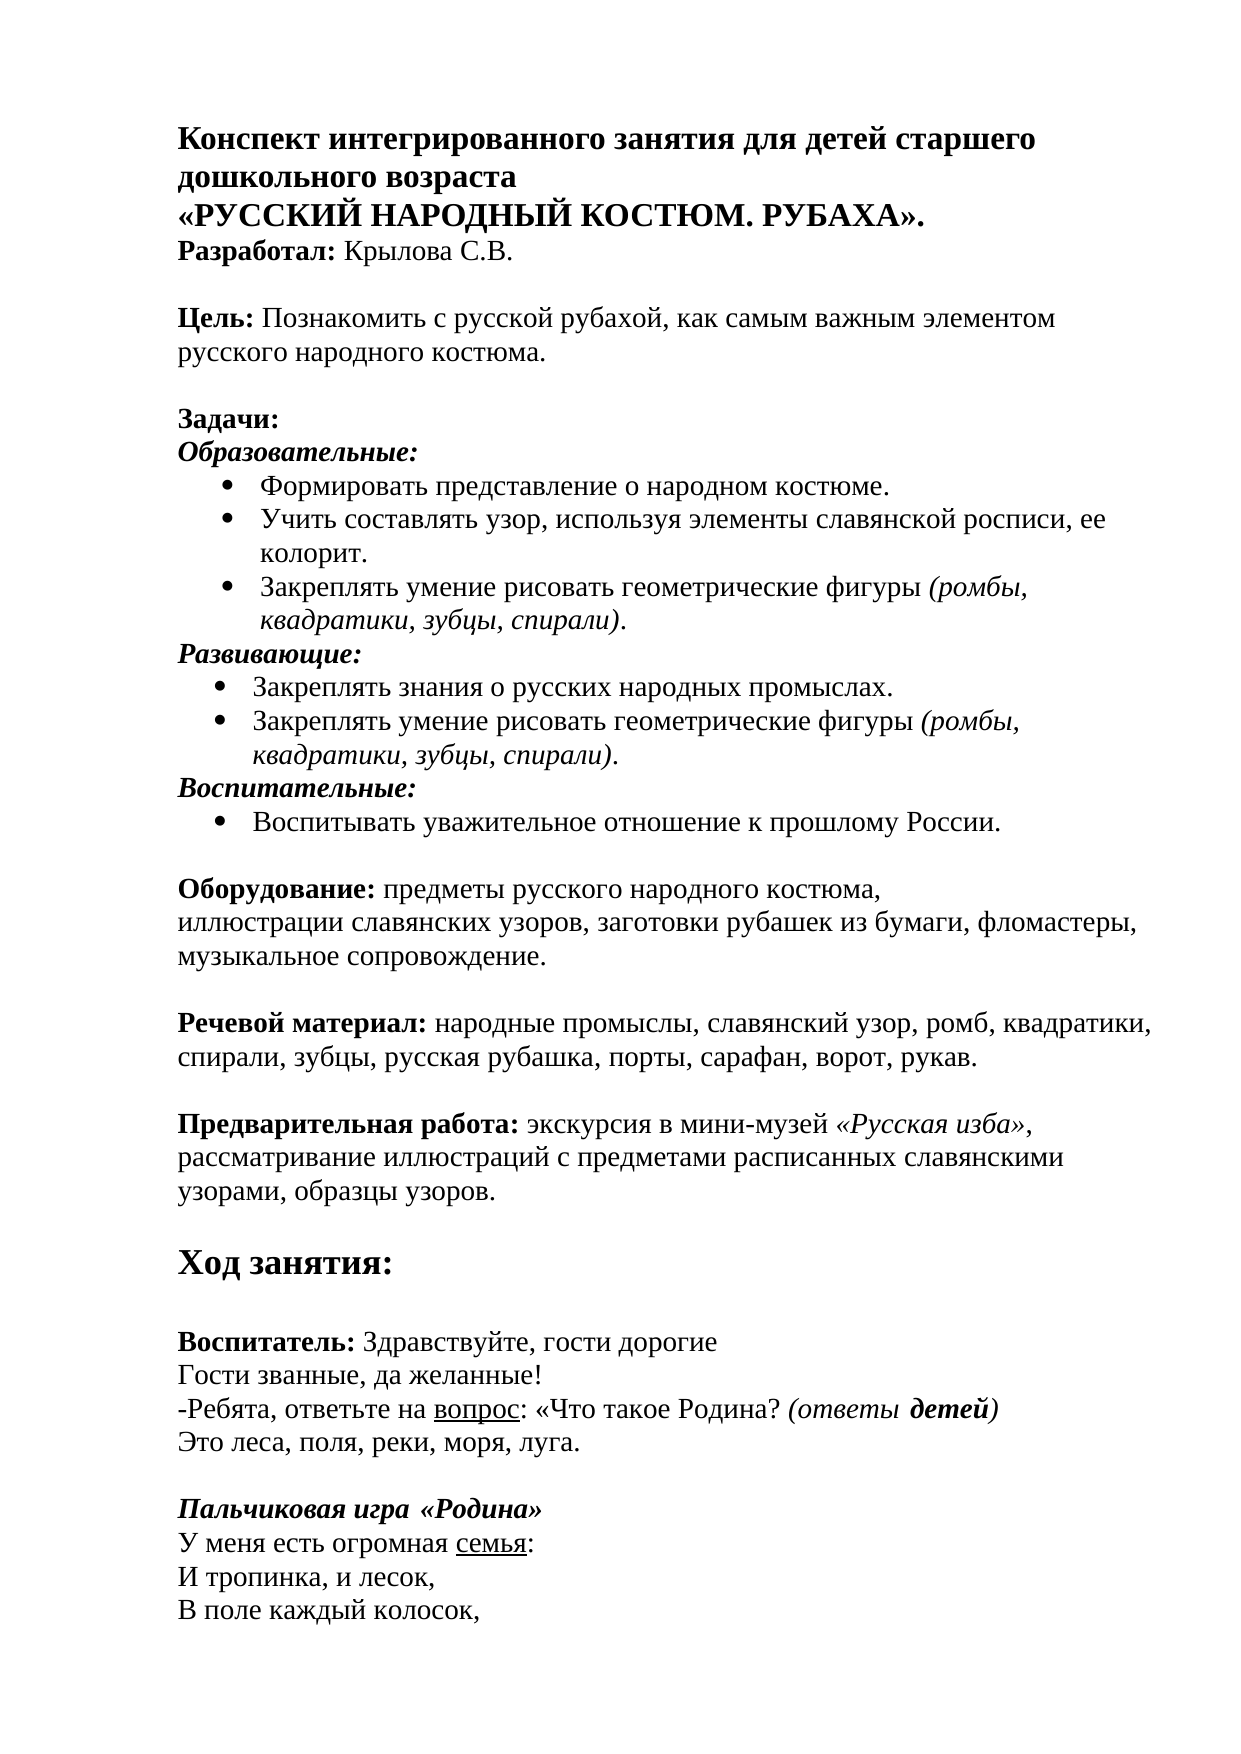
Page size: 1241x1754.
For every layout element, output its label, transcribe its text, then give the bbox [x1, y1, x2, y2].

text И тропинка, и лесок, [177, 1559, 1152, 1592]
list Закреплять умение рисовать геометрические фигуры (ромбы, квадратики, зубцы, спирали). [222, 569, 1152, 636]
text Задачи: [177, 401, 1152, 434]
text Ход занятия: [177, 1240, 1152, 1282]
text Пальчиковая игра «Родина» [177, 1492, 1152, 1525]
text -Ребята, ответьте на вопрос: «Что такое Родина? (ответы детей) [177, 1391, 1152, 1424]
text Цель: Познакомить с русской рубахой, как самым важным элементом русского народного костюма. [177, 300, 1152, 367]
text У меня есть огромная семья: [177, 1525, 1152, 1559]
text Развивающие: [177, 636, 1152, 669]
text «РУССКИЙ НАРОДНЫЙ КОСТЮМ. РУБАХА». [177, 195, 1152, 233]
text Воспитательные: [177, 770, 1152, 804]
text В поле каждый колосок, [177, 1592, 1152, 1626]
text Разработал: Крылова С.В. [177, 233, 1152, 267]
list Учить составлять узор, используя элементы славянской росписи, ее колорит. [222, 502, 1152, 569]
text Оборудование: предметы русского народного костюма, иллюстрации славянских узоров, заготовки рубашек из бумаги, фломастеры, музыкальное сопровождение. [177, 871, 1152, 972]
list Воспитывать уважительное отношение к прошлому России. [215, 804, 1152, 837]
text Предварительная работа: экскурсия в мини-музей «Русская изба», рассматривание иллюстраций с предметами расписанных славянскими узорами, образцы узоров. [177, 1106, 1152, 1206]
text Воспитатель: Здравствуйте, гости дорогие [177, 1324, 1152, 1357]
list Закреплять умение рисовать геометрические фигуры (ромбы, квадратики, зубцы, спирали). [215, 703, 1152, 770]
text Конспект интегрированного занятия для детей старшего дошкольного возраста [177, 118, 1152, 195]
text Образовательные: [177, 434, 1152, 468]
text Это леса, поля, реки, моря, луга. [177, 1424, 1152, 1458]
text Речевой материал: народные промыслы, славянский узор, ромб, квадратики, спирали, зубцы, русская рубашка, порты, сарафан, ворот, рукав. [177, 1005, 1152, 1072]
text Гости званные, да желанные! [177, 1357, 1152, 1391]
list Формировать представление о народном костюме. [222, 468, 1152, 502]
list Закреплять знания о русских народных промыслах. [215, 669, 1152, 703]
